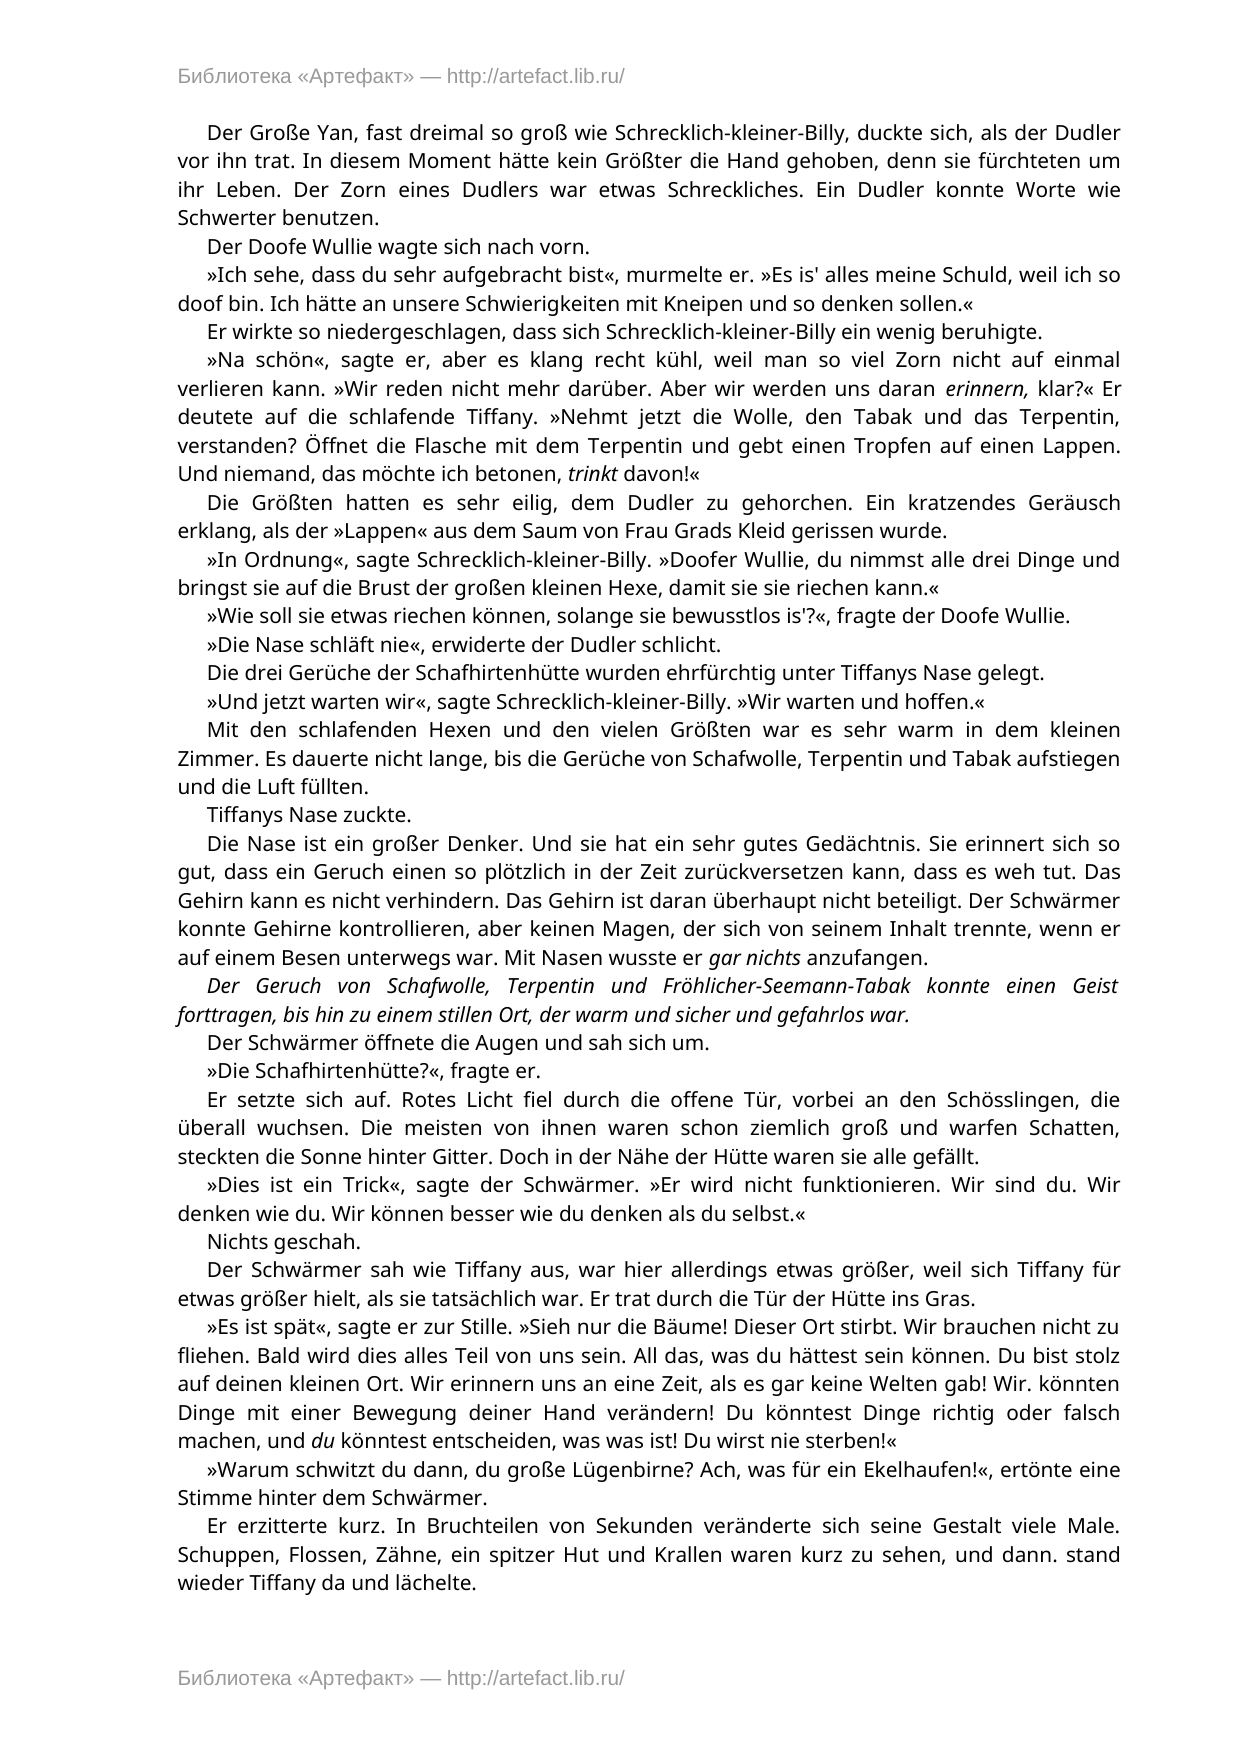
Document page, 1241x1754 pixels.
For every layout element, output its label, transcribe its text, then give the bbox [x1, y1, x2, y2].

text Der Große Yan, fast dreimal so groß wie Schrecklich-kleiner-Billy, duckte sich, als der Dudler vor ihn trat. In diesem Moment hätte kein Größter die Hand gehoben, denn sie fürchteten um ihr Leben. Der Zorn eines Dudlers war etwas Schreckliches. Ein Dudler konnte Worte wie Schwerter benutzen. [177, 118, 1122, 232]
text Er setzte sich auf. Rotes Licht fiel durch die offene Tür, vorbei an den Schösslingen, die überall wuchsen. Die meisten von ihnen waren schon ziemlich groß und warfen Schatten, steckten die Sonne hinter Gitter. Doch in der Nähe der Hütte waren sie alle gefällt. [177, 1085, 1122, 1170]
text »Dies ist ein Trick«, sagte der Schwärmer. »Er wird nicht funktionieren. Wir sind du. Wir denken wie du. Wir können besser wie du denken als du selbst.« [177, 1170, 1122, 1227]
text »Na schön«, sagte er, aber es klang recht kühl, weil man so viel Zorn nicht auf einmal verlieren kann. »Wir reden nicht mehr darüber. Aber wir werden uns daran erinnern, klar?« Er deutete auf die schlafende Tiffany. »Nehmt jetzt die Wolle, den Tabak und das Terpentin, verstanden? Öffnet die Flasche mit dem Terpentin und gebt einen Tropfen auf einen Lappen. Und niemand, das möchte ich betonen, trinkt davon!« [177, 346, 1122, 488]
text »Ich sehe, dass du sehr aufgebracht bist«, murmelte er. »Es is' alles meine Schuld, weil ich so doof bin. Ich hätte an unsere Schwierigkeiten mit Kneipen und so denken sollen.« [177, 260, 1122, 317]
text Tiffanys Nase zuckte. [177, 801, 1122, 829]
text Der Geruch von Schafwolle, Terpentin und Fröhlicher-Seemann-Tabak konnte einen Geist forttragen, bis hin zu einem stillen Ort, der warm und sicher und gefahrlos war. [177, 971, 1122, 1028]
text »Wie soll sie etwas riechen können, solange sie bewusstlos is'?«, fragte der Doofe Wullie. [177, 602, 1122, 630]
text »Die Nase schläft nie«, erwiderte der Dudler schlicht. [177, 630, 1122, 658]
text »Warum schwitzt du dann, du große Lügenbirne? Ach, was für ein Ekelhaufen!«, ertönte eine Stimme hinter dem Schwärmer. [177, 1455, 1122, 1512]
text »Es ist spät«, sagte er zur Stille. »Sieh nur die Bäume! Dieser Ort stirbt. Wir brauchen nicht zu fliehen. Bald wird dies alles Teil von uns sein. All das, was du hättest sein können. Du bist stolz auf deinen kleinen Ort. Wir erinnern uns an eine Zeit, als es gar keine Welten gab! Wir. könnten Dinge mit einer Bewegung deiner Hand verändern! Du könntest Dinge richtig oder falsch machen, und du könntest entscheiden, was was ist! Du wirst nie sterben!« [177, 1312, 1122, 1455]
text Der Schwärmer öffnete die Augen und sah sich um. [177, 1028, 1122, 1057]
text Mit den schlafenden Hexen und den vielen Größten war es sehr warm in dem kleinen Zimmer. Es dauerte nicht lange, bis die Gerüche von Schafwolle, Terpentin und Tabak aufstiegen und die Luft füllten. [177, 715, 1122, 801]
text Die Nase ist ein großer Denker. Und sie hat ein sehr gutes Gedächtnis. Sie erinnert sich so gut, dass ein Geruch einen so plötzlich in der Zeit zurückversetzen kann, dass es weh tut. Das Gehirn kann es nicht verhindern. Das Gehirn ist daran überhaupt nicht beteiligt. Der Schwärmer konnte Gehirne kontrollieren, aber keinen Magen, der sich von seinem Inhalt trennte, wenn er auf einem Besen unterwegs war. Mit Nasen wusste er gar nichts anzufangen. [177, 829, 1122, 971]
text Er wirkte so niedergeschlagen, dass sich Schrecklich-kleiner-Billy ein wenig beruhigte. [177, 317, 1122, 346]
text Der Schwärmer sah wie Tiffany aus, war hier allerdings etwas größer, weil sich Tiffany für etwas größer hielt, als sie tatsächlich war. Er trat durch die Tür der Hütte ins Gras. [177, 1256, 1122, 1312]
text »Und jetzt warten wir«, sagte Schrecklich-kleiner-Billy. »Wir warten und hoffen.« [177, 687, 1122, 715]
text »Die Schafhirtenhütte?«, fragte er. [177, 1057, 1122, 1085]
text Der Doofe Wullie wagte sich nach vorn. [177, 232, 1122, 260]
text Er erzitterte kurz. In Bruchteilen von Sekunden veränderte sich seine Gestalt viele Male. Schuppen, Flossen, Zähne, ein spitzer Hut und Krallen waren kurz zu sehen, und dann. stand wieder Tiffany da und lächelte. [177, 1512, 1122, 1597]
text Nichts geschah. [177, 1227, 1122, 1256]
text »In Ordnung«, sagte Schrecklich-kleiner-Billy. »Doofer Wullie, du nimmst alle drei Dinge und bringst sie auf die Brust der großen kleinen Hexe, damit sie sie riechen kann.« [177, 545, 1122, 602]
text Die drei Gerüche der Schafhirtenhütte wurden ehrfürchtig unter Tiffanys Nase gelegt. [177, 658, 1122, 687]
text Die Größten hatten es sehr eilig, dem Dudler zu gehorchen. Ein kratzendes Geräusch erklang, als der »Lappen« aus dem Saum von Frau Grads Kleid gerissen wurde. [177, 488, 1122, 545]
